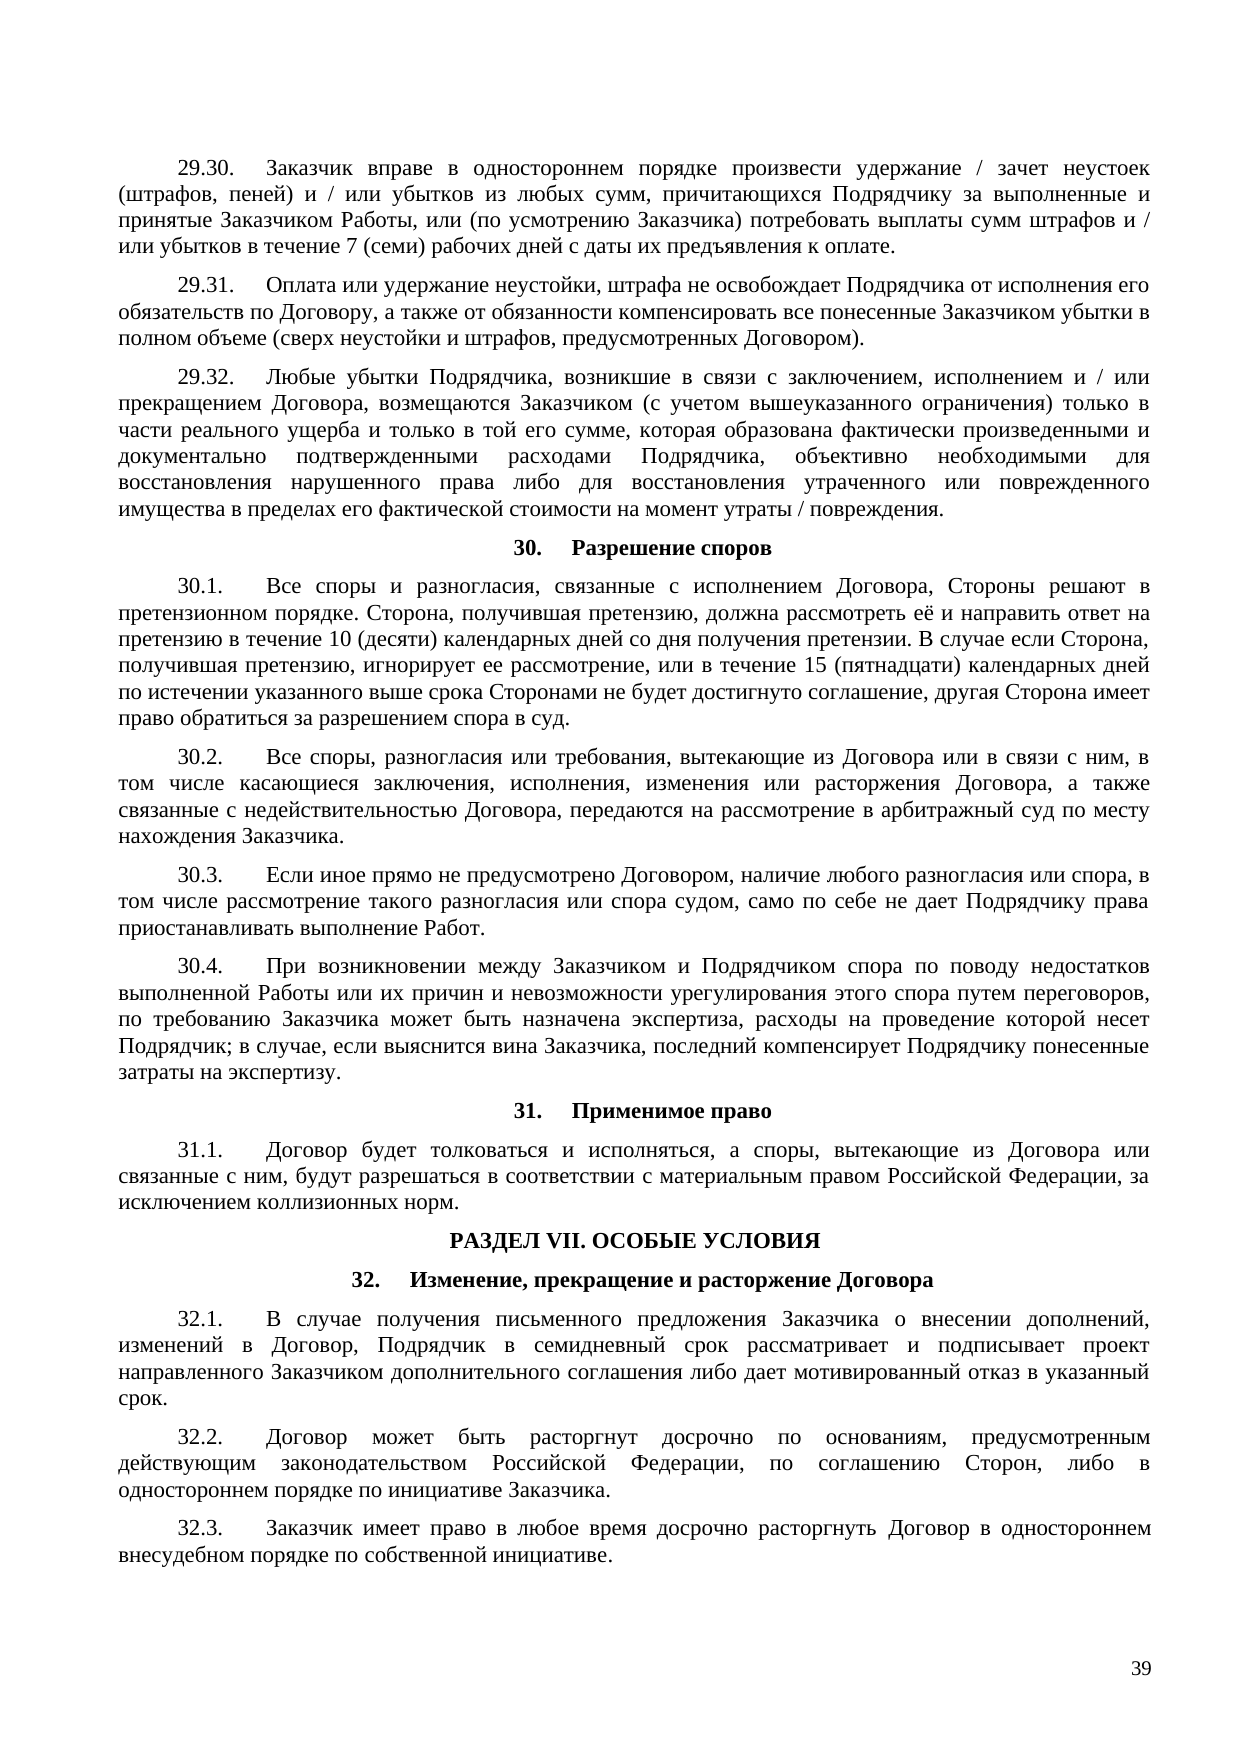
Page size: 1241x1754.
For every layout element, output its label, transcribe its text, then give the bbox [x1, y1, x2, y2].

text Изменение, прекращение и расторжение Договора [118, 1266, 1152, 1292]
list РАЗДЕЛ VII. ОСОБЫЕ УСЛОВИЯ [118, 1227, 1152, 1254]
text Все споры и разногласия, связанные с исполнением Договора, Стороны решают в претензионном порядке. Сторона, получившая претензию, должна рассмотреть её и направить ответ на претензию в течение 10 (десяти) календарных дней со дня получения претензии. В случае если Сторона, получившая претензию, игнорирует ее рассмотрение, или в течение 15 (пятнадцати) календарных дней по истечении указанного выше срока Сторонами не будет достигнуто соглашение, другая Сторона имеет право обратиться за разрешением спора в суд. [118, 572, 1152, 731]
text Любые убытки Подрядчика, возникшие в связи с заключением, исполнением и / или прекращением Договора, возмещаются Заказчиком (с учетом вышеуказанного ограничения) только в части реального ущерба и только в той его сумме, которая образована фактически произведенными и документально подтвержденными расходами Подрядчика, объективно необходимыми для восстановления нарушенного права либо для восстановления утраченного или поврежденного имущества в пределах его фактической стоимости на момент утраты / повреждения. [118, 363, 1152, 521]
text Оплата или удержание неустойки, штрафа не освобождает Подрядчика от исполнения его обязательств по Договору, а также от обязанности компенсировать все понесенные Заказчиком убытки в полном объеме (сверх неустойки и штрафов, предусмотренных Договором). [118, 271, 1152, 351]
text В случае получения письменного предложения Заказчика о внесении дополнений, изменений в Договор, Подрядчик в семидневный срок рассматривает и подписывает проект направленного Заказчиком дополнительного соглашения либо дает мотивированный отказ в указанный срок. [118, 1305, 1152, 1410]
text Заказчик вправе в одностороннем порядке произвести удержание / зачет неустоек (штрафов, пеней) и / или убытков из любых сумм, причитающихся Подрядчику за выполненные и принятые Заказчиком Работы, или (по усмотрению Заказчика) потребовать выплаты сумм штрафов и / или убытков в течение 7 (семи) рабочих дней с даты их предъявления к оплате. [118, 153, 1152, 259]
text Если иное прямо не предусмотрено Договором, наличие любого разногласия или спора, в том числе рассмотрение такого разногласия или спора судом, само по себе не дает Подрядчику права приостанавливать выполнение Работ. [118, 861, 1152, 940]
text Применимое право [118, 1097, 1152, 1123]
text Разрешение споров [118, 534, 1152, 560]
text Договор может быть расторгнут досрочно по основаниям, предусмотренным действующим законодательством Российской Федерации, по соглашению Сторон, либо в одностороннем порядке по инициативе Заказчика. [118, 1423, 1152, 1502]
text Заказчик имеет право в любое время досрочно расторгнуть Договор в одностороннем внесудебном порядке по собственной инициативе. [118, 1514, 1152, 1567]
text Все споры, разногласия или требования, вытекающие из Договора или в связи с ним, в том числе касающиеся заключения, исполнения, изменения или расторжения Договора, а также связанные с недействительностью Договора, передаются на рассмотрение в арбитражный суд по месту нахождения Заказчика. [118, 743, 1152, 848]
text При возникновении между Заказчиком и Подрядчиком спора по поводу недостатков выполненной Работы или их причин и невозможности урегулирования этого спора путем переговоров, по требованию Заказчика может быть назначена экспертиза, расходы на проведение которой несет Подрядчик; в случае, если выяснится вина Заказчика, последний компенсирует Подрядчику понесенные затраты на экспертизу. [118, 953, 1152, 1084]
text Договор будет толковаться и исполняться, а споры, вытекающие из Договора или связанные с ним, будут разрешаться в соответствии с материальным правом Российской Федерации, за исключением коллизионных норм. [118, 1136, 1152, 1215]
